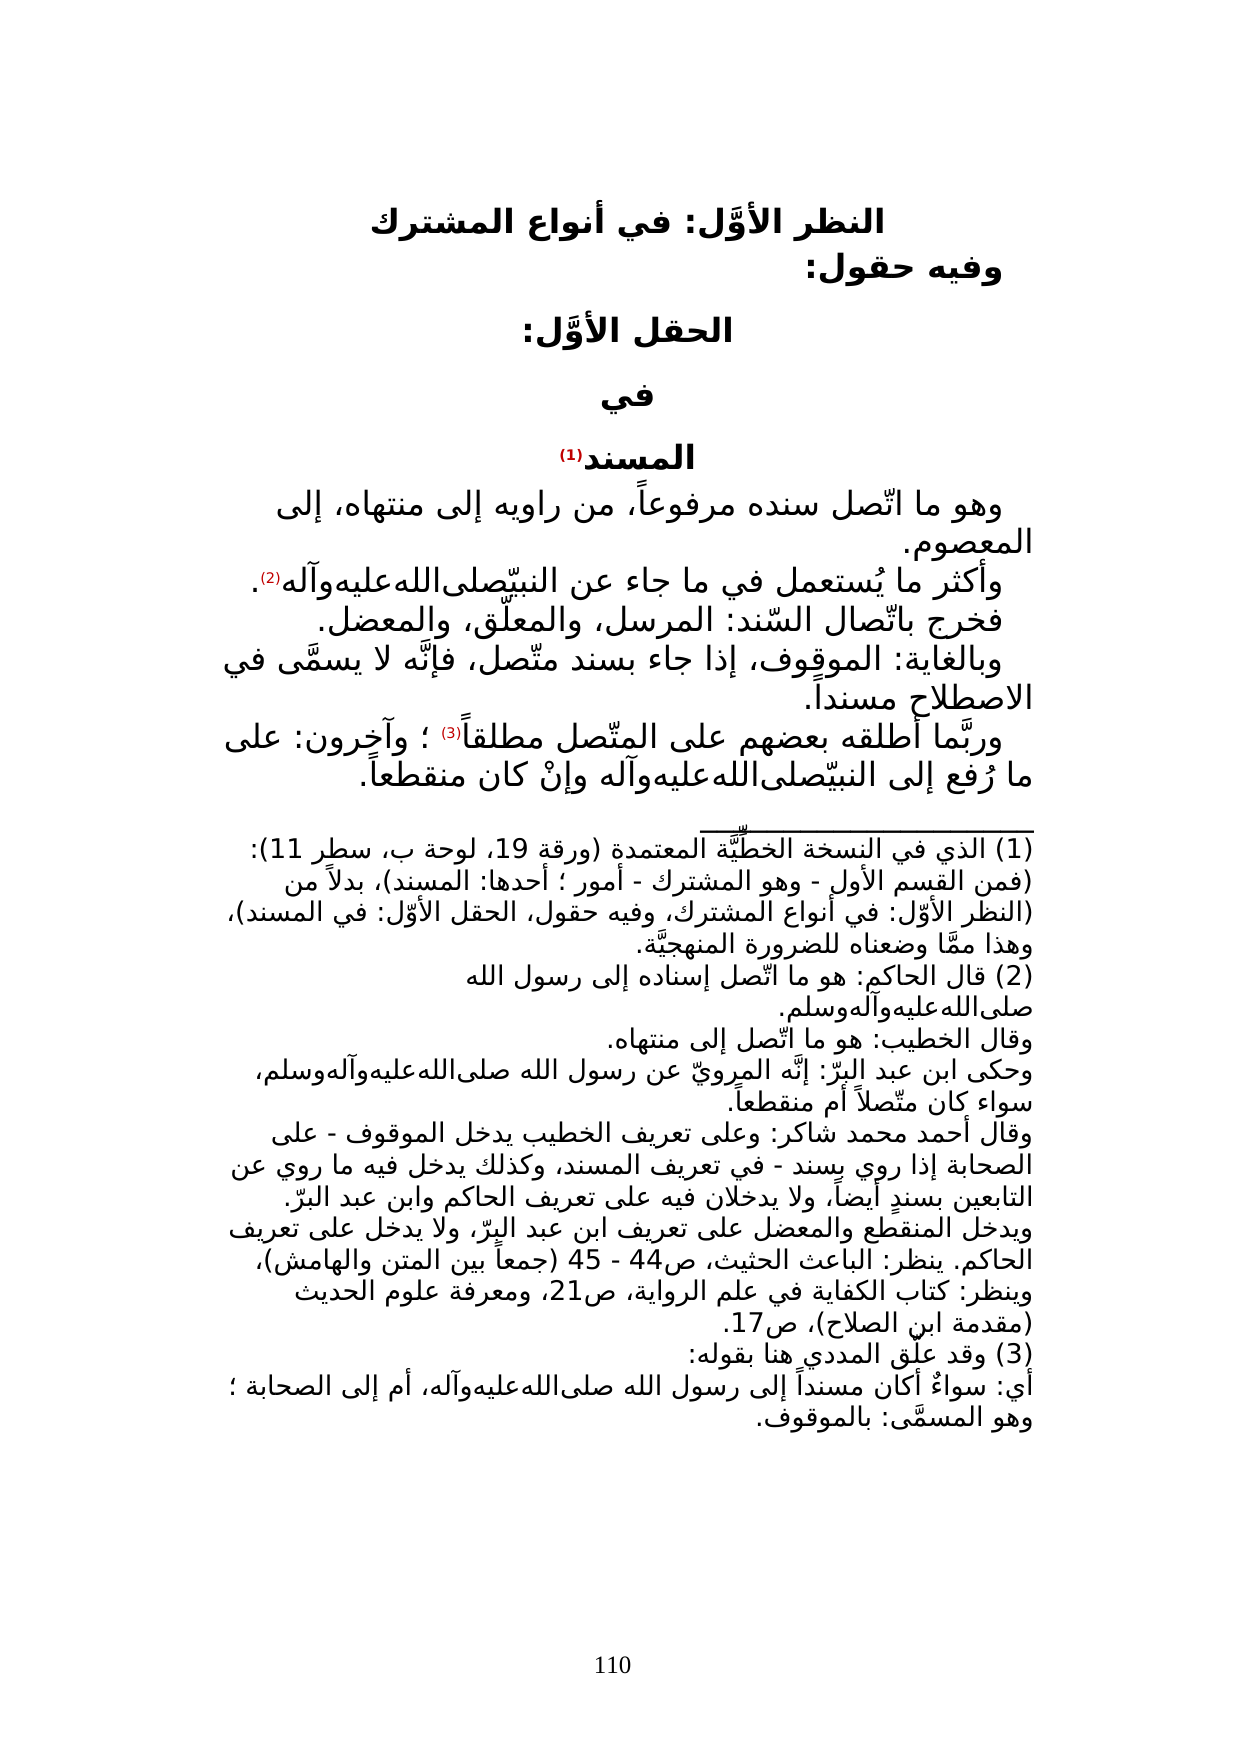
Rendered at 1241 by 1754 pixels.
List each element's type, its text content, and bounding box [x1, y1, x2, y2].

text المسند(1) [222, 439, 1033, 478]
text وفيه حقول: [222, 247, 1033, 286]
text وقال أحمد محمد شاكر: وعلى تعريف الخطيب يدخل الموقوف - على الصحابة إذا روي بسند - في تعريف المسند، وكذلك يدخل فيه ما روي عن التابعين بسندٍ أيضاً، ولا يدخلان فيه على تعريف الحاكم وابن عبد البرّ. [222, 1118, 1033, 1212]
text وربَّما أطلقه بعضهم على المتّصل مطلقاً(3) ؛ وآخرون: على ما رُفع إلى النبيّصلى‌الله‌عليه‌وآله وإنْ كان منقطعاً. [222, 717, 1033, 795]
text فخرج باتّصال السّند: المرسل، والمعلّق، والمعضل. [222, 601, 1033, 639]
text وحكى ابن عبد البرّ: إنَّه المرويّ عن رسول الله صلى‌الله‌عليه‌وآله‌وسلم، سواء كان متّصلاً أم منقطعاً. [222, 1054, 1033, 1118]
text (1) الذي في النسخة الخطِّيَّة المعتمدة (ورقة 19، لوحة ب، سطر 11): (فمن القسم الأول - وهو المشترك - أمور ؛ أحدها: المسند)، بدلاً من (النظر الأوّل: في أنواع المشترك، وفيه حقول، الحقل الأوّل: في المسند)، وهذا ممَّا وضعناه للضرورة المنهجيَّة. [222, 834, 1033, 960]
text أي: سواءٌ أكان مسنداً إلى رسول الله صلى‌الله‌عليه‌وآله، أم إلى الصحابة ؛ وهو المسمَّى: بالموقوف. [222, 1370, 1033, 1433]
text (2) قال الحاكم: هو ما اتّصل إسناده إلى رسول الله صلى‌الله‌عليه‌وآله‌وسلم. [222, 960, 1033, 1023]
text الحقل الأوَّل: [222, 311, 1033, 350]
text وبالغاية: الموقوف، إذا جاء بسند متّصل، فإنَّه لا يسمَّى في الاصطلاح مسنداً. [222, 639, 1033, 717]
text في [222, 375, 1033, 414]
text وأكثر ما يُستعمل في ما جاء عن النبيّصلى‌الله‌عليه‌وآله(2). [222, 562, 1033, 601]
text وقال الخطيب: هو ما اتّصل إلى منتهاه. [222, 1023, 1033, 1054]
text ____________________ [222, 795, 1033, 834]
text ويدخل المنقطع والمعضل على تعريف ابن عبد البرّ، ولا يدخل على تعريف الحاكم. ينظر: الباعث الحثيث، ص44 - 45 (جمعاً بين المتن والهامش)، وينظر: كتاب الكفاية في علم الرواية، ص21، ومعرفة علوم الحديث (مقدمة ابن الصلاح)، ص17. [222, 1212, 1033, 1339]
text النظر الأوَّل: في أنواع المشترك [222, 202, 1033, 241]
text (3) وقد علّق المددي هنا بقوله: [222, 1339, 1033, 1370]
text وهو ما اتّصل سنده مرفوعاً، من راويه إلى منتهاه، إلى المعصوم. [222, 484, 1033, 562]
